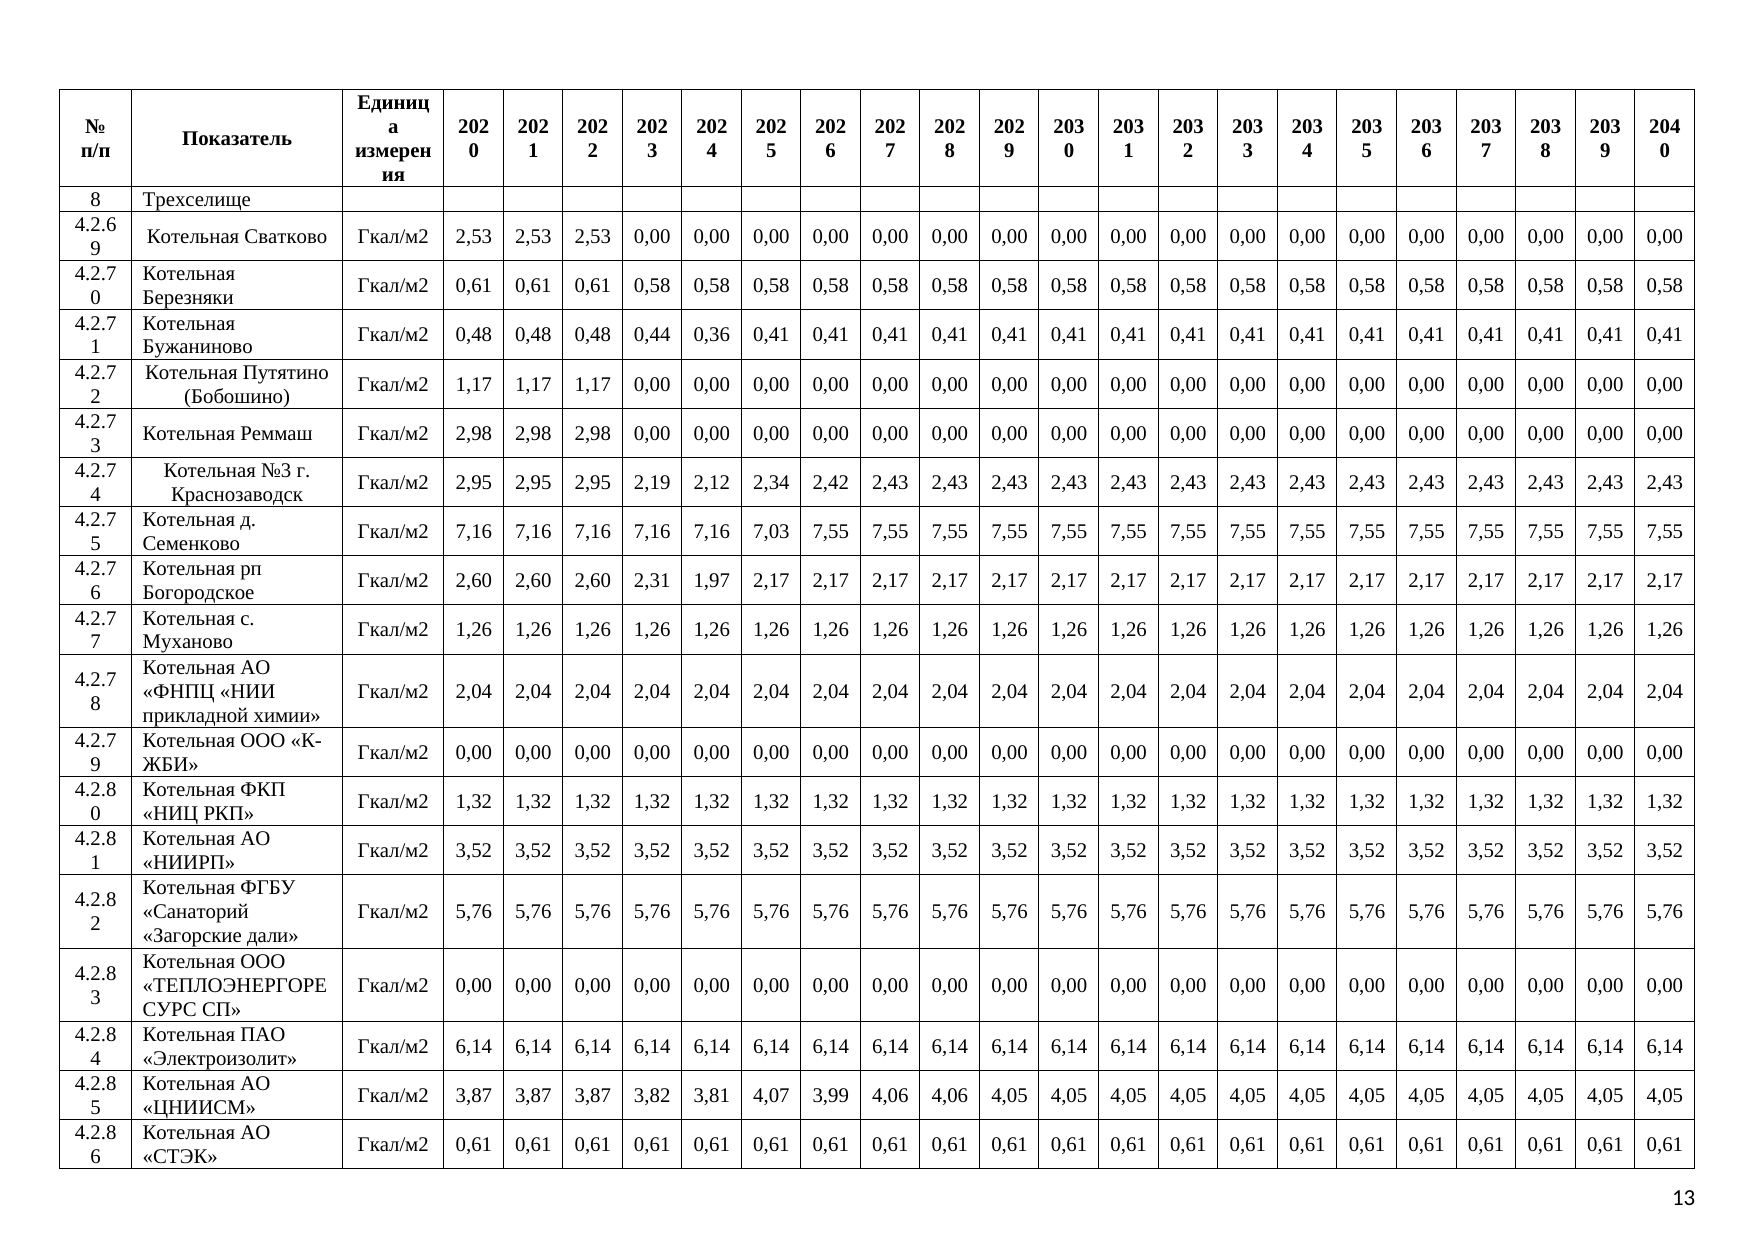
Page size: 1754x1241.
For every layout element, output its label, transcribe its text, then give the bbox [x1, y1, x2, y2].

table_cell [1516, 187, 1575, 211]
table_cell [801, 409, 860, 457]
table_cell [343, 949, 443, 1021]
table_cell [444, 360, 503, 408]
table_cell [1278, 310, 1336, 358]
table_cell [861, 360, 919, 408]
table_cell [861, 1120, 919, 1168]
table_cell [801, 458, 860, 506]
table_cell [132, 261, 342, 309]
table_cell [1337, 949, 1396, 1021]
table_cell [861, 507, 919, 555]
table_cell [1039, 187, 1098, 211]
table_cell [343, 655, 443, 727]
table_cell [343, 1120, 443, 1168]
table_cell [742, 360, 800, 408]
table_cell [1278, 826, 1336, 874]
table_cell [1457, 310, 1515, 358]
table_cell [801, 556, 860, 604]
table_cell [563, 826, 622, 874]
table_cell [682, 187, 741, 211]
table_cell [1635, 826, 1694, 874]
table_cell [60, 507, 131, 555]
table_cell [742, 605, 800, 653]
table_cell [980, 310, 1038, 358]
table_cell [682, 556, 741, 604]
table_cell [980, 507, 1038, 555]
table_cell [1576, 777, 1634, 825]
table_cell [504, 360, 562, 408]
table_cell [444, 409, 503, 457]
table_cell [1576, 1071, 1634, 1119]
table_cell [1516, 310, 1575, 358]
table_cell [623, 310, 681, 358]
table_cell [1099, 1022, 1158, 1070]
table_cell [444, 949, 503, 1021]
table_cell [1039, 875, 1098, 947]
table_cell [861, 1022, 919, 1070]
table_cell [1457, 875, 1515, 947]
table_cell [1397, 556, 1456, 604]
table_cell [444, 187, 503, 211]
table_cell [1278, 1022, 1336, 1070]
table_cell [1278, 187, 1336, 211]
table_header 2032 [1159, 90, 1217, 186]
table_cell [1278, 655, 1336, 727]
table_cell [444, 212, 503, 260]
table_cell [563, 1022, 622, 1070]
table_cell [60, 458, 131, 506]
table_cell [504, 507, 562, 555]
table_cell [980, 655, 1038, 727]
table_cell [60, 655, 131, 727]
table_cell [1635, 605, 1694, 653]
table_header 2028 [920, 90, 979, 186]
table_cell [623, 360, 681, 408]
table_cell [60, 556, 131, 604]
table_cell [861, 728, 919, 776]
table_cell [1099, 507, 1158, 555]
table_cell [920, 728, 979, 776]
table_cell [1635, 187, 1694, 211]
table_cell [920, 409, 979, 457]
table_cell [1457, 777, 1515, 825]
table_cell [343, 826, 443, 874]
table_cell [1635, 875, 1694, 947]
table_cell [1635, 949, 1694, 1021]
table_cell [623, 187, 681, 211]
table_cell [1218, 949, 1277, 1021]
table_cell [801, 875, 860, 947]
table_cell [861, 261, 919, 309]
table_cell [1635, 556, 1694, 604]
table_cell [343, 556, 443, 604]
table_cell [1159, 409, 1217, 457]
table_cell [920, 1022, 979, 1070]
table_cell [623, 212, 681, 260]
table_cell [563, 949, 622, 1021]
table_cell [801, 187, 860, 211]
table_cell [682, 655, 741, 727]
table_header 2020 [444, 90, 503, 186]
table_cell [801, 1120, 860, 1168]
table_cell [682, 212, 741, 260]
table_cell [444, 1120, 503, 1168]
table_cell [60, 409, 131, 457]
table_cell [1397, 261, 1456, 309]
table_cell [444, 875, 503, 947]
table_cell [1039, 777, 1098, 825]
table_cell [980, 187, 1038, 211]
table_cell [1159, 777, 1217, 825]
table_header Единица измерения [343, 90, 443, 186]
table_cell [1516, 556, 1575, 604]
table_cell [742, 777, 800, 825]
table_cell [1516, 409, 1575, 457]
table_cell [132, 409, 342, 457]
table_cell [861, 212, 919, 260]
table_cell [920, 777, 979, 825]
table_header 2030 [1039, 90, 1098, 186]
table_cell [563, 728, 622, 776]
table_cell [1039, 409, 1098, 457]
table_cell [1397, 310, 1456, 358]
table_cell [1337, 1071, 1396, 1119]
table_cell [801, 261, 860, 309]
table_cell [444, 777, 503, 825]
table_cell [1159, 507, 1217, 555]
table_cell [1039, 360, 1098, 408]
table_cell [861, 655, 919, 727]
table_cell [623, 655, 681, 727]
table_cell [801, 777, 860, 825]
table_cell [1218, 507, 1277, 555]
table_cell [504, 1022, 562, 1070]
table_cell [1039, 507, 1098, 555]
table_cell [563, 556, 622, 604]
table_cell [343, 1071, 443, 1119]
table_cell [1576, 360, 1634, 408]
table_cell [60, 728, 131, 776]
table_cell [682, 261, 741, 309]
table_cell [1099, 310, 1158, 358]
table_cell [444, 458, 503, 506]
table_header 2033 [1218, 90, 1277, 186]
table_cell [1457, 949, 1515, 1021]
table_header 2029 [980, 90, 1038, 186]
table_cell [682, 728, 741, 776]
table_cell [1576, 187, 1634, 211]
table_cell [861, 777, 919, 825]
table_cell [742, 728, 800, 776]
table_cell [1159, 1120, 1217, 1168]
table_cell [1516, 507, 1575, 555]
table_header 2038 [1516, 90, 1575, 186]
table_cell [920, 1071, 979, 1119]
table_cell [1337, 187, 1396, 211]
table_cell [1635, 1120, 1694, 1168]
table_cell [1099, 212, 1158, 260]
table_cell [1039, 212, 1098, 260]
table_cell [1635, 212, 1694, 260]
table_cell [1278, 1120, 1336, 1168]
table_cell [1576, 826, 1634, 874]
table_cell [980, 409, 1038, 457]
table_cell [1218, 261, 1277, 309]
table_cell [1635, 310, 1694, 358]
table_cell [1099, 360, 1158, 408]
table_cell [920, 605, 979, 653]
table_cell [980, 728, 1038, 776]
table_header 2031 [1099, 90, 1158, 186]
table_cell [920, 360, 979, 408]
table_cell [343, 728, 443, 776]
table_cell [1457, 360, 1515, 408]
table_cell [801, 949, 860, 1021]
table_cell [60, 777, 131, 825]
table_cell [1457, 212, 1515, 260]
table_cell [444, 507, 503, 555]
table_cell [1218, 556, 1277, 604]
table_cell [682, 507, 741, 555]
table_header 2021 [504, 90, 562, 186]
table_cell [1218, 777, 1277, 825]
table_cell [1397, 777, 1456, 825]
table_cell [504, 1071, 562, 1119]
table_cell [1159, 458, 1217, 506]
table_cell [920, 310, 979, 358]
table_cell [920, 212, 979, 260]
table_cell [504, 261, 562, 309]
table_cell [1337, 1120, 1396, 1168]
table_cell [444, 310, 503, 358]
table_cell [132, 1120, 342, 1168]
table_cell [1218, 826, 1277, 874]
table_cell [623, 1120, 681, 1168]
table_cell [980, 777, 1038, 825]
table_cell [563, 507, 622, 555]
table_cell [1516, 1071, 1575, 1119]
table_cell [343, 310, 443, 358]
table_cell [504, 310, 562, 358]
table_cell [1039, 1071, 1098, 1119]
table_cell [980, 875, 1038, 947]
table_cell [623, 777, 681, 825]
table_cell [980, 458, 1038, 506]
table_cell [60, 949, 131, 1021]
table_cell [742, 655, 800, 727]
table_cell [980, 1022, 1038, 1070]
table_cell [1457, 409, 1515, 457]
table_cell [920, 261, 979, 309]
table_header № п/п [60, 90, 131, 186]
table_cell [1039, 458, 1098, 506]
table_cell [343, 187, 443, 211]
table_header 2035 [1337, 90, 1396, 186]
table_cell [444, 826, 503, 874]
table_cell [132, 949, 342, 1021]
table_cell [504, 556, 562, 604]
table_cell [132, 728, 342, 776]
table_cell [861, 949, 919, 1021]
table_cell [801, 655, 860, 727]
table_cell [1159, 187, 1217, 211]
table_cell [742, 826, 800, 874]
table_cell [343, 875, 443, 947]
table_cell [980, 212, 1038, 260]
table_header 2022 [563, 90, 622, 186]
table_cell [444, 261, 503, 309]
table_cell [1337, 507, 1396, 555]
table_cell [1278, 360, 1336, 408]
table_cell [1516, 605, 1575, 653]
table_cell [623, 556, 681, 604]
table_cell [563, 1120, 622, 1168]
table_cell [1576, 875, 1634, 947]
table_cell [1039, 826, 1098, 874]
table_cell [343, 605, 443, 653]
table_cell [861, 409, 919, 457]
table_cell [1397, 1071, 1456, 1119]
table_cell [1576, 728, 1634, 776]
table_header 2027 [861, 90, 919, 186]
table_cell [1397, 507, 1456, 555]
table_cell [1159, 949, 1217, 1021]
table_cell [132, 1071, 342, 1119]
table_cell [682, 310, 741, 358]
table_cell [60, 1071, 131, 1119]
table_header 2025 [742, 90, 800, 186]
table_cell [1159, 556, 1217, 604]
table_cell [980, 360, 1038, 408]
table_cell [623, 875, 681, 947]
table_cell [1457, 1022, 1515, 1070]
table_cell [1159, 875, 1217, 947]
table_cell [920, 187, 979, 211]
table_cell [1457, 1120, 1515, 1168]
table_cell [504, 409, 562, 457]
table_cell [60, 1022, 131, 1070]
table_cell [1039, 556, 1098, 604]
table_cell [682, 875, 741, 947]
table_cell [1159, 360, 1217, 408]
table_header 2026 [801, 90, 860, 186]
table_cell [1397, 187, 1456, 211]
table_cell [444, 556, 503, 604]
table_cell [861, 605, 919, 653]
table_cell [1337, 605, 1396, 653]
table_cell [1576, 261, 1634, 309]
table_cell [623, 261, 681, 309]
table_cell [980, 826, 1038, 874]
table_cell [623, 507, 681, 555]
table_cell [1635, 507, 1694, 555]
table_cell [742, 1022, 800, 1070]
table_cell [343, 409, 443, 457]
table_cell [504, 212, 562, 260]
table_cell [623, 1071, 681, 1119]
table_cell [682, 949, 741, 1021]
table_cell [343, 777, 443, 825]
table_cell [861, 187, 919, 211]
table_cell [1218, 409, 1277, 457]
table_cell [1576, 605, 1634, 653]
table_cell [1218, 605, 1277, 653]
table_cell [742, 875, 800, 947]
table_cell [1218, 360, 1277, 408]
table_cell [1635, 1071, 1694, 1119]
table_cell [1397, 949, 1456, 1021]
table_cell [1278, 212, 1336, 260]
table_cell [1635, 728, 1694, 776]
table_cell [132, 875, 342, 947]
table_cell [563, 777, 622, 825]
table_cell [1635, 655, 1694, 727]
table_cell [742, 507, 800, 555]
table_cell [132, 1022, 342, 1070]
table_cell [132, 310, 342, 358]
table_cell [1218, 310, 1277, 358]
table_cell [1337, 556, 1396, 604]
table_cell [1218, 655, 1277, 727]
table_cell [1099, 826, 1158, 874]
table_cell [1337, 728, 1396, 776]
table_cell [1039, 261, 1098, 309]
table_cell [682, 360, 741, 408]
table_header 2039 [1576, 90, 1634, 186]
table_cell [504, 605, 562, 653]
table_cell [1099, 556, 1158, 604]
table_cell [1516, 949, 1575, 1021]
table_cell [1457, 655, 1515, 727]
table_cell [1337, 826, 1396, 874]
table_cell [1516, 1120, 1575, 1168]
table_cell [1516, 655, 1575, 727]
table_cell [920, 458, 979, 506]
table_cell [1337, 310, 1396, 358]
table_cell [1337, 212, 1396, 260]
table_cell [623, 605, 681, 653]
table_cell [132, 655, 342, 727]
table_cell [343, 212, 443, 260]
table_header 2037 [1457, 90, 1515, 186]
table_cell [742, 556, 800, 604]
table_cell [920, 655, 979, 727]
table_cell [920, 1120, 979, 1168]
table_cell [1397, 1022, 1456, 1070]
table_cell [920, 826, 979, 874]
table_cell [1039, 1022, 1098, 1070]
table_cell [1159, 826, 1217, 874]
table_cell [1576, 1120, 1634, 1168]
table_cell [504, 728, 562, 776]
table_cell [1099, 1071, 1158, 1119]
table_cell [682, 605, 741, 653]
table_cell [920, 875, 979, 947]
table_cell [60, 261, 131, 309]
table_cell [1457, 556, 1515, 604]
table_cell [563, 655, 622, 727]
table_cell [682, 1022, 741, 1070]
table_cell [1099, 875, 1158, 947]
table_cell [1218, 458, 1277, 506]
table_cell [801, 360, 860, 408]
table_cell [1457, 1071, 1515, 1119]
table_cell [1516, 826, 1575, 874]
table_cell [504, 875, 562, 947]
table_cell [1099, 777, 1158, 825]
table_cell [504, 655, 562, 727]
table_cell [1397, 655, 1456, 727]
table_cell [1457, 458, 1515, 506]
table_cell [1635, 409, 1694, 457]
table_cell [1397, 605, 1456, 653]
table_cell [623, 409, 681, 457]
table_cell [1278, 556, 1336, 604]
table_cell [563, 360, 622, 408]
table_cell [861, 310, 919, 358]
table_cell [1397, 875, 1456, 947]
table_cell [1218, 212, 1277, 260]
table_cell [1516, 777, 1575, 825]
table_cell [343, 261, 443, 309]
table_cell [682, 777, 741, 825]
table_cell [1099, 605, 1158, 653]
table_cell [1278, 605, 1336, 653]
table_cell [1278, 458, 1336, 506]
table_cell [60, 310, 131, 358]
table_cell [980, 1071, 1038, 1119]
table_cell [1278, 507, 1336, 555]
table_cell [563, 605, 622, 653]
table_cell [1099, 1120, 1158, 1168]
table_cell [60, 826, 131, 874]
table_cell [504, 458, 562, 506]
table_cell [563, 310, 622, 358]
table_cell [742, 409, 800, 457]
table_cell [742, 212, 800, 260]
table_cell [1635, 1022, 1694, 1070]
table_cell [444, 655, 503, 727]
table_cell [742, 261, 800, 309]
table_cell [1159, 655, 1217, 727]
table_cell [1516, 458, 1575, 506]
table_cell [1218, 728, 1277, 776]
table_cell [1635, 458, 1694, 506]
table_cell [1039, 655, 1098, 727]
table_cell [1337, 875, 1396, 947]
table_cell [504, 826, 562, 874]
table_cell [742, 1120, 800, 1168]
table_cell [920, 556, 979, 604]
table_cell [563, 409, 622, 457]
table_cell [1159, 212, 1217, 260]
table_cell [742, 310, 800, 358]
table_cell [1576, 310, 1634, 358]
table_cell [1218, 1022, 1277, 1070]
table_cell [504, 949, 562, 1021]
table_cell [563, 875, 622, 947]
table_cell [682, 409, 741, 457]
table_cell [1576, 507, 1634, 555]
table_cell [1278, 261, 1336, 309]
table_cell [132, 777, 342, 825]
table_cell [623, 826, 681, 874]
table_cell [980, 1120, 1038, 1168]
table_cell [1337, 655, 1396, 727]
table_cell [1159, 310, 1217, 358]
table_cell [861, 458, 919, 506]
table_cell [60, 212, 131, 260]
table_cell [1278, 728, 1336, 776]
table_header 2023 [623, 90, 681, 186]
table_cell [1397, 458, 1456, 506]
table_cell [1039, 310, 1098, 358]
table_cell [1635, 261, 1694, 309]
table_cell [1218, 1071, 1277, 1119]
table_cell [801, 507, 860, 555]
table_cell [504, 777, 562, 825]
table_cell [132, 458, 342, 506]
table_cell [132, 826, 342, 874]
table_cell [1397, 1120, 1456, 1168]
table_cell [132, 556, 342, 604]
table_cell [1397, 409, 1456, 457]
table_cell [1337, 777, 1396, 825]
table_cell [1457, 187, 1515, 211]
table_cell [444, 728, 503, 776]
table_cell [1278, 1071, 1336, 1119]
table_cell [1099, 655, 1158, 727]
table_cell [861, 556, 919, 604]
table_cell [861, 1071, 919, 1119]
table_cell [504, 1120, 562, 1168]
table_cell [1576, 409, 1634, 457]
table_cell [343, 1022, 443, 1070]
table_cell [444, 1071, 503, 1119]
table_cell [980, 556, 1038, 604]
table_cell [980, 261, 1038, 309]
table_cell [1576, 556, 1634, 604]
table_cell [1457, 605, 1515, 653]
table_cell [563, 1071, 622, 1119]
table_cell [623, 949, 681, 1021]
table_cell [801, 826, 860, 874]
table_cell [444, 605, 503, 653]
table_header 2040 [1635, 90, 1694, 186]
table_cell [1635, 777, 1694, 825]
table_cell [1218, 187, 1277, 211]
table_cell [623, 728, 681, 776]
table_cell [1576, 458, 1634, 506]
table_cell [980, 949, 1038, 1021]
table_header 2034 [1278, 90, 1336, 186]
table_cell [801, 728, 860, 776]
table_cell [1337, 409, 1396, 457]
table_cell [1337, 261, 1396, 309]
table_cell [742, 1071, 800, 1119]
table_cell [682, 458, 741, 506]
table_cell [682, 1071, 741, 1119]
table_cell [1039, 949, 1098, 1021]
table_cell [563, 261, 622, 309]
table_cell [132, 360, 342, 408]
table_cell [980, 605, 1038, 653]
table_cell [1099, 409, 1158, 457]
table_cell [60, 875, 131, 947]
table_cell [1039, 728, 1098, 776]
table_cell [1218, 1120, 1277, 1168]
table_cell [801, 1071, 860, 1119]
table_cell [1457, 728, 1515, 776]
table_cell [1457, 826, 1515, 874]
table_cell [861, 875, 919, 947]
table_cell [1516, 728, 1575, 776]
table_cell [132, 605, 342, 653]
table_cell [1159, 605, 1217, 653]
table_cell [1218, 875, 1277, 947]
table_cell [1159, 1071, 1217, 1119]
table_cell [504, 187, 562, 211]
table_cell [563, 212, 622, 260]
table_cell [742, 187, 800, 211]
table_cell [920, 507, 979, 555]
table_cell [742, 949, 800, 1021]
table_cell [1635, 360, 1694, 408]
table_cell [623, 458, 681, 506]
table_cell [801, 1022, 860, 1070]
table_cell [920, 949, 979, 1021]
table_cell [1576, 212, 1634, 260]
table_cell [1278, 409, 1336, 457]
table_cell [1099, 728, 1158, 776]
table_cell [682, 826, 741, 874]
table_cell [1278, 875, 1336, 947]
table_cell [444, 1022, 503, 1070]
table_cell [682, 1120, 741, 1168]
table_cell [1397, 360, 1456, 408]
table_header Показатель [132, 90, 342, 186]
table_header 2024 [682, 90, 741, 186]
table_header 2036 [1397, 90, 1456, 186]
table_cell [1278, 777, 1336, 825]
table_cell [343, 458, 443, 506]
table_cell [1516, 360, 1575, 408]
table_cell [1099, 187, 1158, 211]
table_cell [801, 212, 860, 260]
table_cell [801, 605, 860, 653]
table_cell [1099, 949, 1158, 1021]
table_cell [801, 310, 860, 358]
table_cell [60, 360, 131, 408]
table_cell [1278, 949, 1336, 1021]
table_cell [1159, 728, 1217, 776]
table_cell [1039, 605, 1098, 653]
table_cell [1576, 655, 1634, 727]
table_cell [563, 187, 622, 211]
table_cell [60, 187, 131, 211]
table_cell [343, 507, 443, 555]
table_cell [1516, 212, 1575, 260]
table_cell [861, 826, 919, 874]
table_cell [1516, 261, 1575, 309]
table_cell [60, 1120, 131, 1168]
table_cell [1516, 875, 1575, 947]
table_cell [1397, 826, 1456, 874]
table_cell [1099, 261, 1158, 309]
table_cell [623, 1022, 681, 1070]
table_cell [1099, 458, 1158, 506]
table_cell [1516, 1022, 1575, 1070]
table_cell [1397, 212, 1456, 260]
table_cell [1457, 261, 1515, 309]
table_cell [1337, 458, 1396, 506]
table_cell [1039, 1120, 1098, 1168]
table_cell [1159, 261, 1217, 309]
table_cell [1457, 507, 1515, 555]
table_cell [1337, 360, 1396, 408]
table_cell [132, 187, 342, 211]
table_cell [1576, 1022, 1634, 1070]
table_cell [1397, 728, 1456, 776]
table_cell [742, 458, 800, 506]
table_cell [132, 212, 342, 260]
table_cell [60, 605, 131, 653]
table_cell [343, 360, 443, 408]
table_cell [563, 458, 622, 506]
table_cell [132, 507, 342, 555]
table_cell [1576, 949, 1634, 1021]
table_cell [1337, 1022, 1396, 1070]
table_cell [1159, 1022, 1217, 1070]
